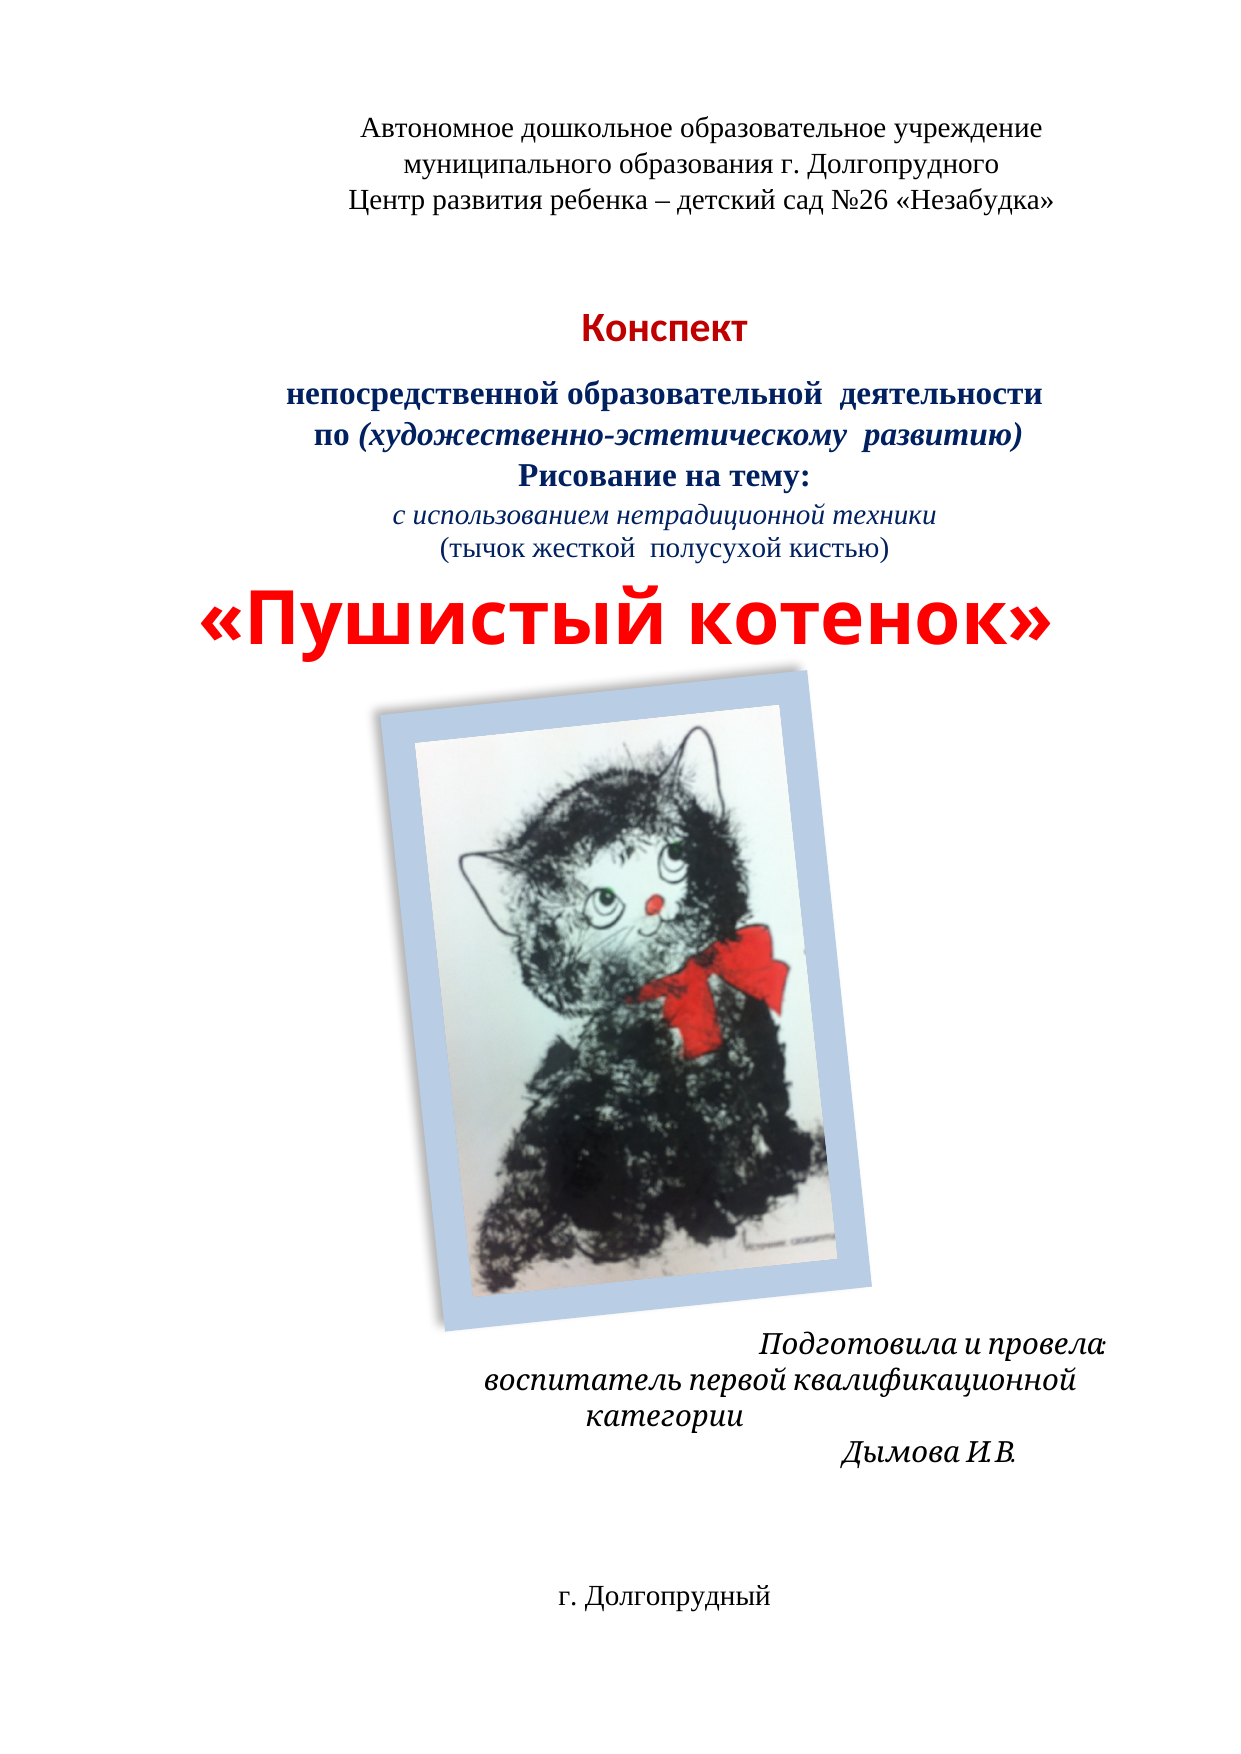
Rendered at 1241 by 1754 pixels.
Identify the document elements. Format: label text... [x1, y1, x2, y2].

text г. Долгопрудный [177, 1578, 1152, 1612]
text Дымова И.В. [177, 1436, 1152, 1470]
text «Пушистый котенок» [100, 564, 1152, 666]
text Подготовила и провела: [177, 1328, 1152, 1361]
text Центр развития ребенка – детский сад №26 «Незабудка» [177, 182, 1152, 216]
text непосредственной образовательной деятельности [177, 373, 1152, 411]
text (тычок жесткой полусухой кистью) [177, 531, 1152, 564]
picture [415, 705, 837, 1297]
text с использованием нетрадиционной техники [177, 497, 1152, 531]
text Конспект [177, 301, 1152, 352]
text муниципального образования г. Долгопрудного [177, 146, 1152, 180]
text воспитатель первой квалификационной категории [177, 1364, 1152, 1434]
text Автономное дошкольное образовательное учреждение [177, 110, 1152, 143]
text Рисование на тему: [177, 456, 1152, 494]
text по (художественно-эстетическому развитию) [177, 414, 1152, 453]
